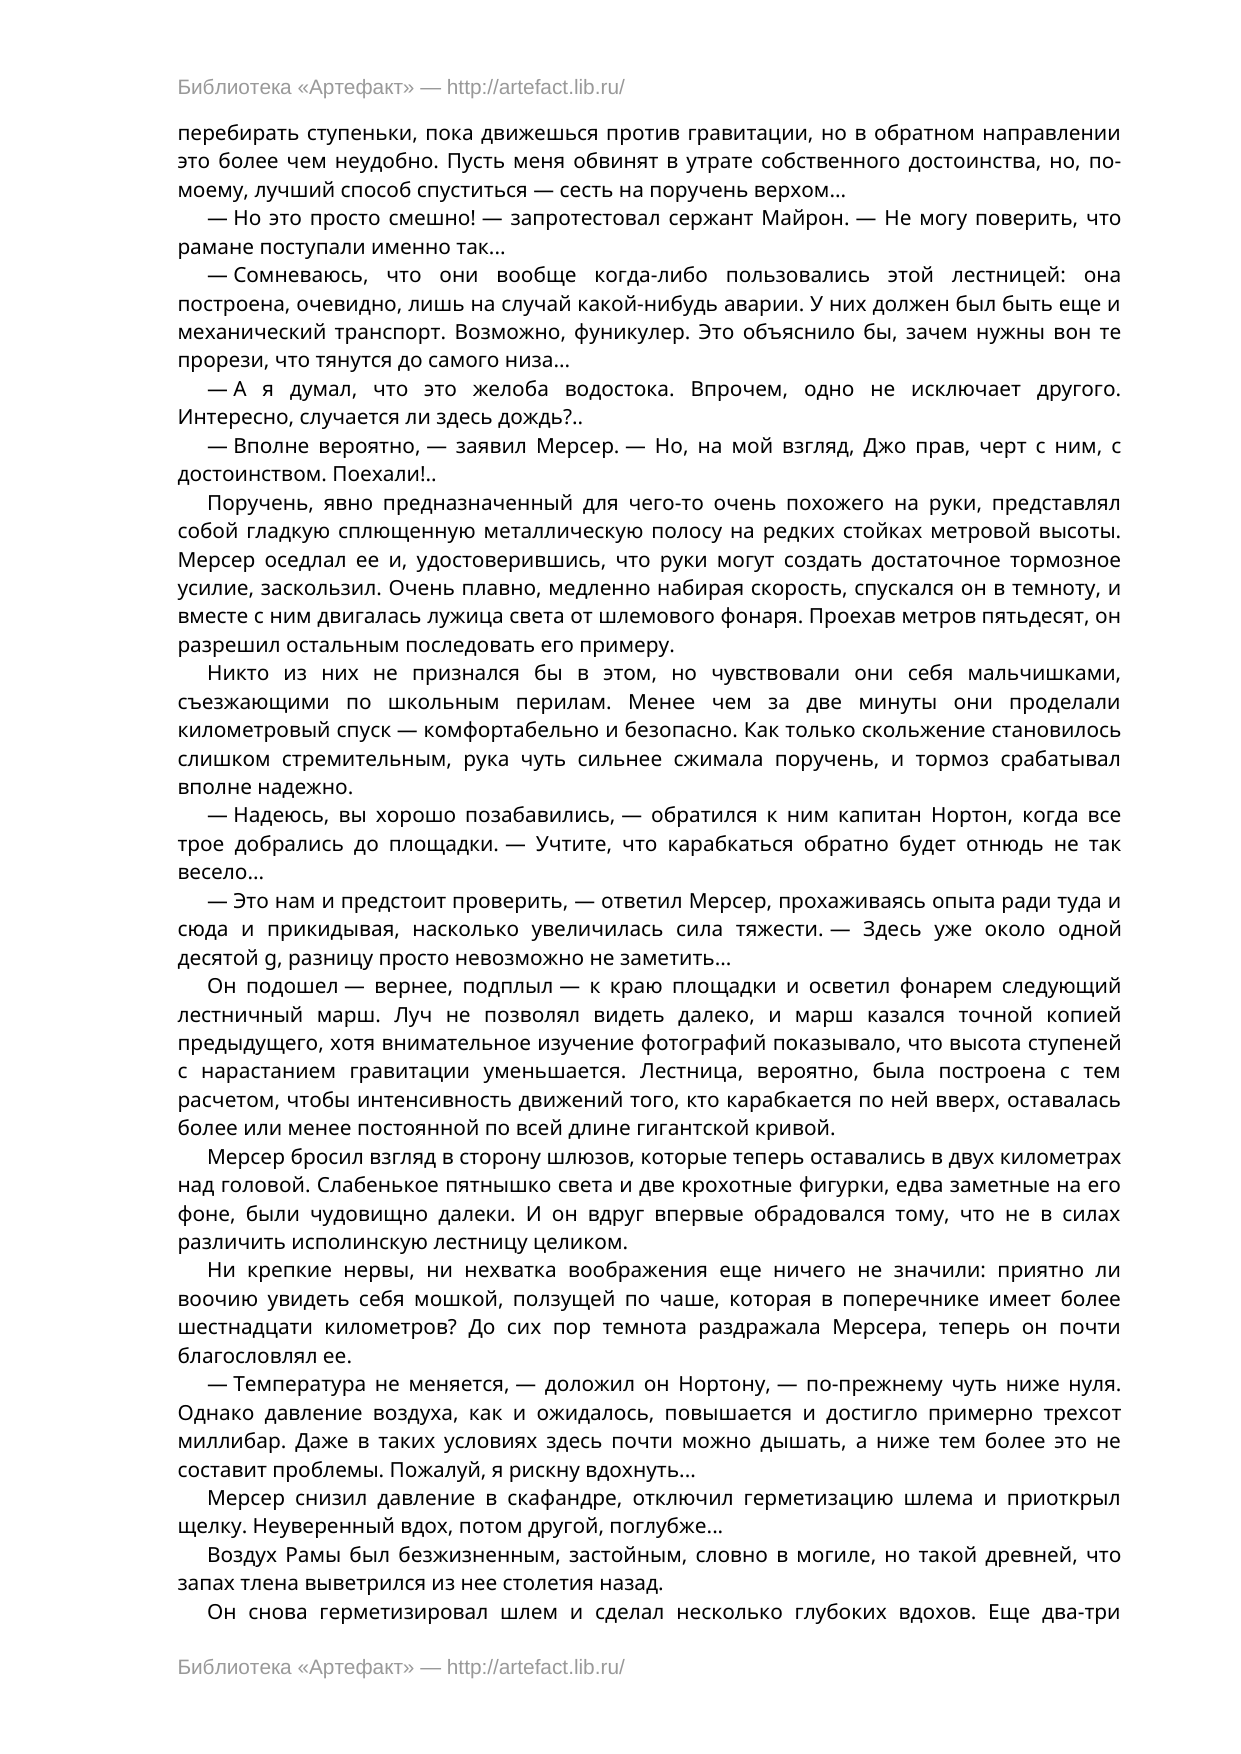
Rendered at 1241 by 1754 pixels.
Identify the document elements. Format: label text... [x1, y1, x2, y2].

text Воздух Рамы был безжизненным, застойным, словно в могиле, но такой древней, что запах тлена выветрился из нее столетия назад. [177, 1540, 1122, 1597]
text — Температура не меняется, — доложил он Нортону, — по-прежнему чуть ниже нуля. Однако давление воздуха, как и ожидалось, повышается и достигло примерно трехсот миллибар. Даже в таких условиях здесь почти можно дышать, а ниже тем более это не составит проблемы. Пожалуй, я рискну вдохнуть... [177, 1369, 1122, 1483]
text — Надеюсь, вы хорошо позабавились, — обратился к ним капитан Нортон, когда все трое добрались до площадки. — Учтите, что карабкаться обратно будет отнюдь не так весело... [177, 801, 1122, 886]
text — Но это просто смешно! — запротестовал сержант Майрон. — Не могу поверить, что рамане поступали именно так... [177, 203, 1122, 260]
text — Это нам и предстоит проверить, — ответил Мерсер, прохаживаясь опыта ради туда и сюда и прикидывая, насколько увеличилась сила тяжести. — Здесь уже около одной десятой g, разницу просто невозможно не заметить... [177, 886, 1122, 971]
text Мерсер снизил давление в скафандре, отключил герметизацию шлема и приоткрыл щелку. Неуверенный вдох, потом другой, поглубже... [177, 1483, 1122, 1540]
text Он подошел — вернее, подплыл — к краю площадки и осветил фонарем следующий лестничный марш. Луч не позволял видеть далеко, и марш казался точной копией предыдущего, хотя внимательное изучение фотографий показывало, что высота ступеней с нарастанием гравитации уменьшается. Лестница, вероятно, была построена с тем расчетом, чтобы интенсивность движений того, кто карабкается по ней вверх, оставалась более или менее постоянной по всей длине гигантской кривой. [177, 971, 1122, 1142]
text — Вполне вероятно, — заявил Мерсер. — Но, на мой взгляд, Джо прав, черт с ним, с достоинством. Поехали!.. [177, 431, 1122, 488]
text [177, 118, 1122, 203]
text Ни крепкие нервы, ни нехватка воображения еще ничего не значили: приятно ли воочию увидеть себя мошкой, ползущей по чаше, которая в поперечнике имеет более шестнадцати километров? До сих пор темнота раздражала Мерсера, теперь он почти благословлял ее. [177, 1256, 1122, 1369]
text — А я думал, что это желоба водостока. Впрочем, одно не исключает другого. Интересно, случается ли здесь дождь?.. [177, 374, 1122, 431]
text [177, 1597, 1122, 1625]
text Никто из них не признался бы в этом, но чувствовали они себя мальчишками, съезжающими по школьным перилам. Менее чем за две минуты они проделали километровый спуск — комфортабельно и безопасно. Как только скольжение становилось слишком стремительным, рука чуть сильнее сжимала поручень, и тормоз срабатывал вполне надежно. [177, 658, 1122, 801]
text Поручень, явно предназначенный для чего-то очень похожего на руки, представлял собой гладкую сплющенную металлическую полосу на редких стойках метровой высоты. Мерсер оседлал ее и, удостоверившись, что руки могут создать достаточное тормозное усилие, заскользил. Очень плавно, медленно набирая скорость, спускался он в темноту, и вместе с ним двигалась лужица света от шлемового фонаря. Проехав метров пятьдесят, он разрешил остальным последовать его примеру. [177, 488, 1122, 658]
text — Сомневаюсь, что они вообще когда-либо пользовались этой лестницей: она построена, очевидно, лишь на случай какой-нибудь аварии. У них должен был быть еще и механический транспорт. Возможно, фуникулер. Это объяснило бы, зачем нужны вон те прорези, что тянутся до самого низа... [177, 260, 1122, 374]
text Мерсер бросил взгляд в сторону шлюзов, которые теперь оставались в двух километрах над головой. Слабенькое пятнышко света и две крохотные фигурки, едва заметные на его фоне, были чудовищно далеки. И он вдруг впервые обрадовался тому, что не в силах различить исполинскую лестницу целиком. [177, 1142, 1122, 1256]
